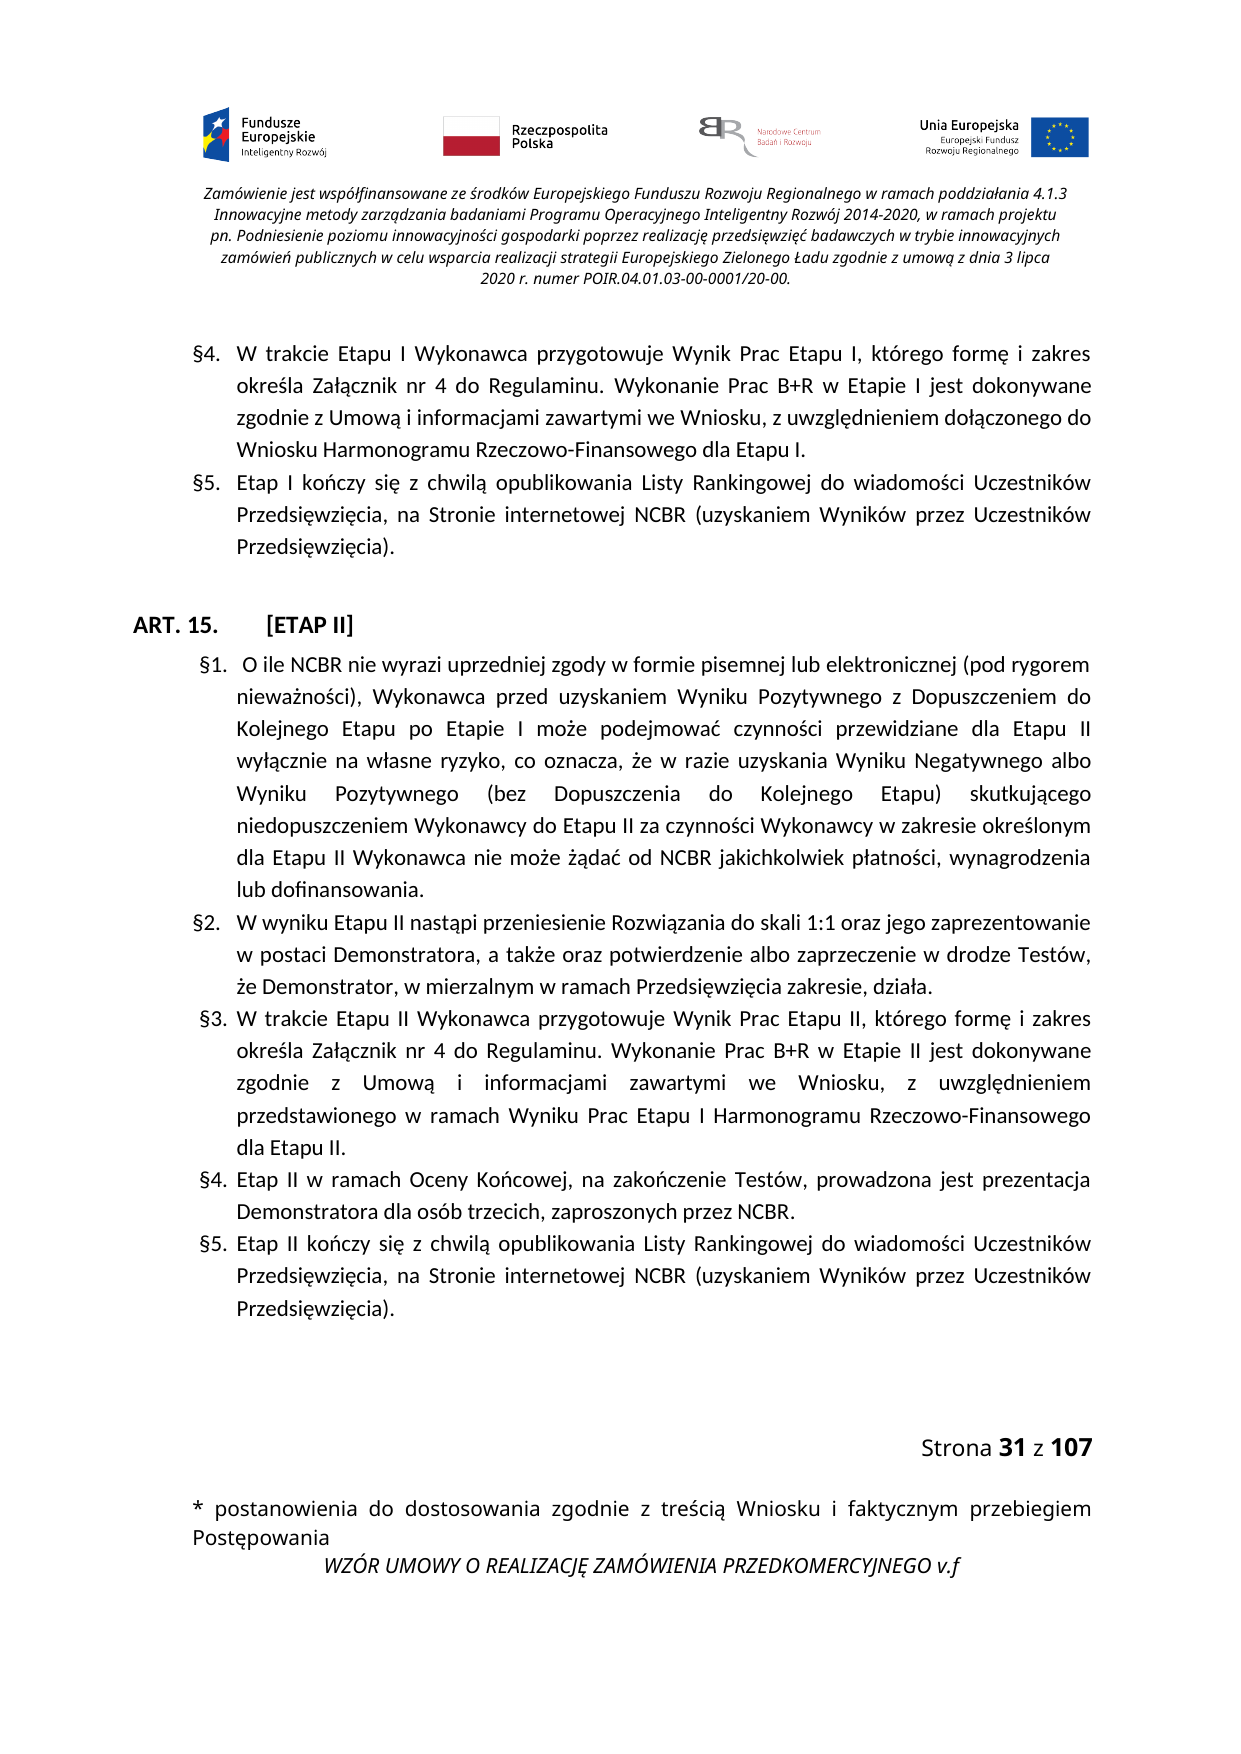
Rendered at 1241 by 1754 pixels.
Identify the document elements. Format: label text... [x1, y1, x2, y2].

list O ile NCBR nie wyrazi uprzedniej zgody w formie pisemnej lub elektronicznej (pod rygorem nieważności), Wykonawca przed uzyskaniem Wyniku Pozytywnego z Dopuszczeniem do Kolejnego Etapu po Etapie I może podejmować czynności przewidziane dla Etapu II wyłącznie na własne ryzyko, co oznacza, że w razie uzyskania Wyniku Negatywnego albo Wyniku Pozytywnego (bez Dopuszczenia do Kolejnego Etapu) skutkującego niedopuszczeniem Wykonawcy do Etapu II za czynności Wykonawcy w zakresie określonym dla Etapu II Wykonawca nie może żądać od NCBR jakichkolwiek płatności, wynagrodzenia lub dofinansowania. [199, 650, 1093, 903]
picture [203, 107, 1089, 162]
list W trakcie Etapu II Wykonawca przygotowuje Wynik Prac Etapu II, którego formę i zakres określa Załącznik nr 4 do Regulaminu. Wykonanie Prac B+R w Etapie II jest dokonywane zgodnie z Umową i informacjami zawartymi we Wniosku, z uwzględnieniem przedstawionego w ramach Wyniku Prac Etapu I Harmonogramu Rzeczowo-Finansowego dla Etapu II. [199, 1004, 1093, 1161]
list Etap I kończy się z chwilą opublikowania Listy Rankingowej do wiadomości Uczestników Przedsięwzięcia, na Stronie internetowej NCBR (uzyskaniem Wyników przez Uczestników Przedsięwzięcia). [192, 468, 1093, 560]
subtitle [ETAP II] [133, 609, 1093, 639]
list Etap II kończy się z chwilą opublikowania Listy Rankingowej do wiadomości Uczestników Przedsięwzięcia, na Stronie internetowej NCBR (uzyskaniem Wyników przez Uczestników Przedsięwzięcia). [199, 1229, 1093, 1322]
list W trakcie Etapu I Wykonawca przygotowuje Wynik Prac Etapu I, którego formę i zakres określa Załącznik nr 4 do Regulaminu. Wykonanie Prac B+R w Etapie I jest dokonywane zgodnie z Umową i informacjami zawartymi we Wniosku, z uwzględnieniem dołączonego do Wniosku Harmonogramu Rzeczowo-Finansowego dla Etapu I. [192, 339, 1093, 463]
list W wyniku Etapu II nastąpi przeniesienie Rozwiązania do skali 1:1 oraz jego zaprezentowanie w postaci Demonstratora, a także oraz potwierdzenie albo zaprzeczenie w drodze Testów, że Demonstrator, w mierzalnym w ramach Przedsięwzięcia zakresie, działa. [192, 908, 1093, 1000]
list Etap II w ramach Oceny Końcowej, na zakończenie Testów, prowadzona jest prezentacja Demonstratora dla osób trzecich, zaproszonych przez NCBR. [199, 1165, 1093, 1225]
